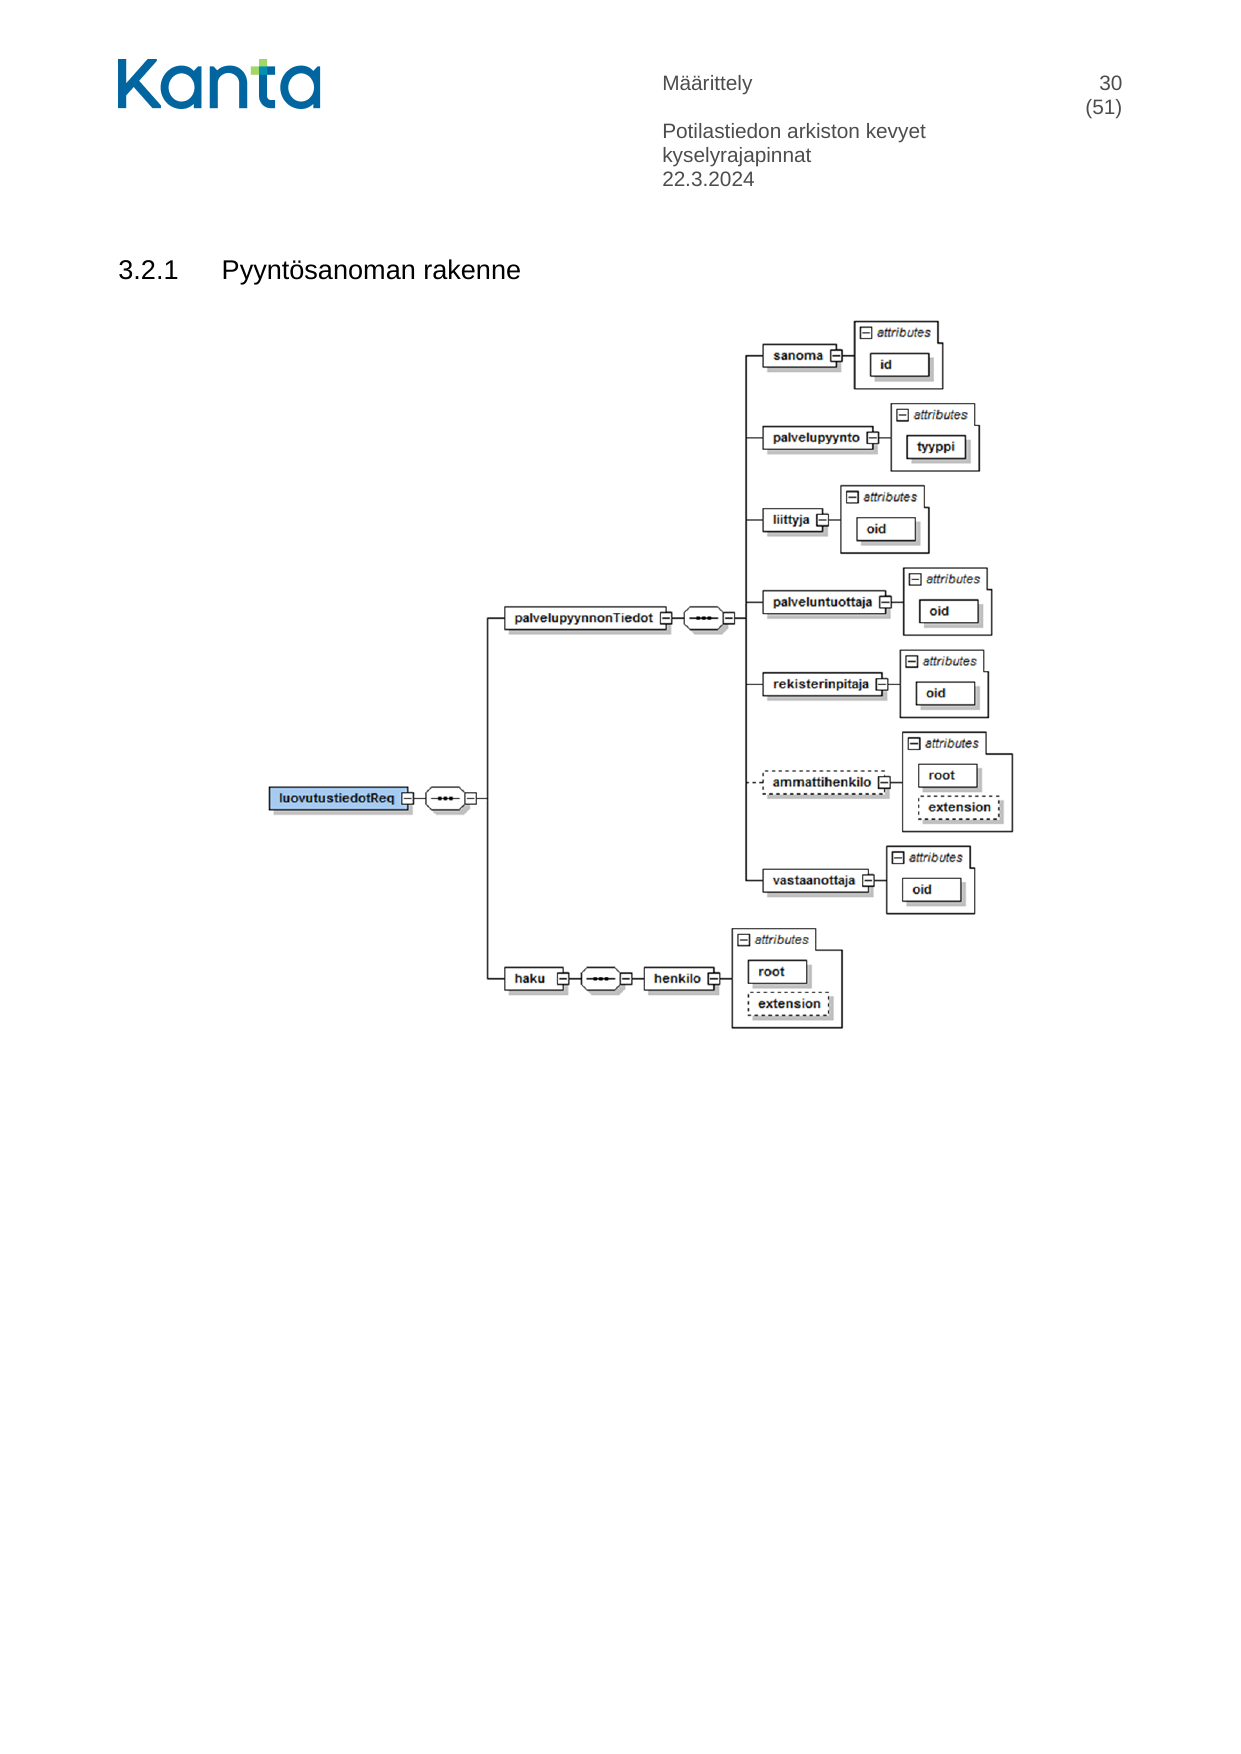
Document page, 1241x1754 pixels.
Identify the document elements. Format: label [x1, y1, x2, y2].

picture [265, 308, 1023, 1036]
picture [118, 59, 321, 109]
